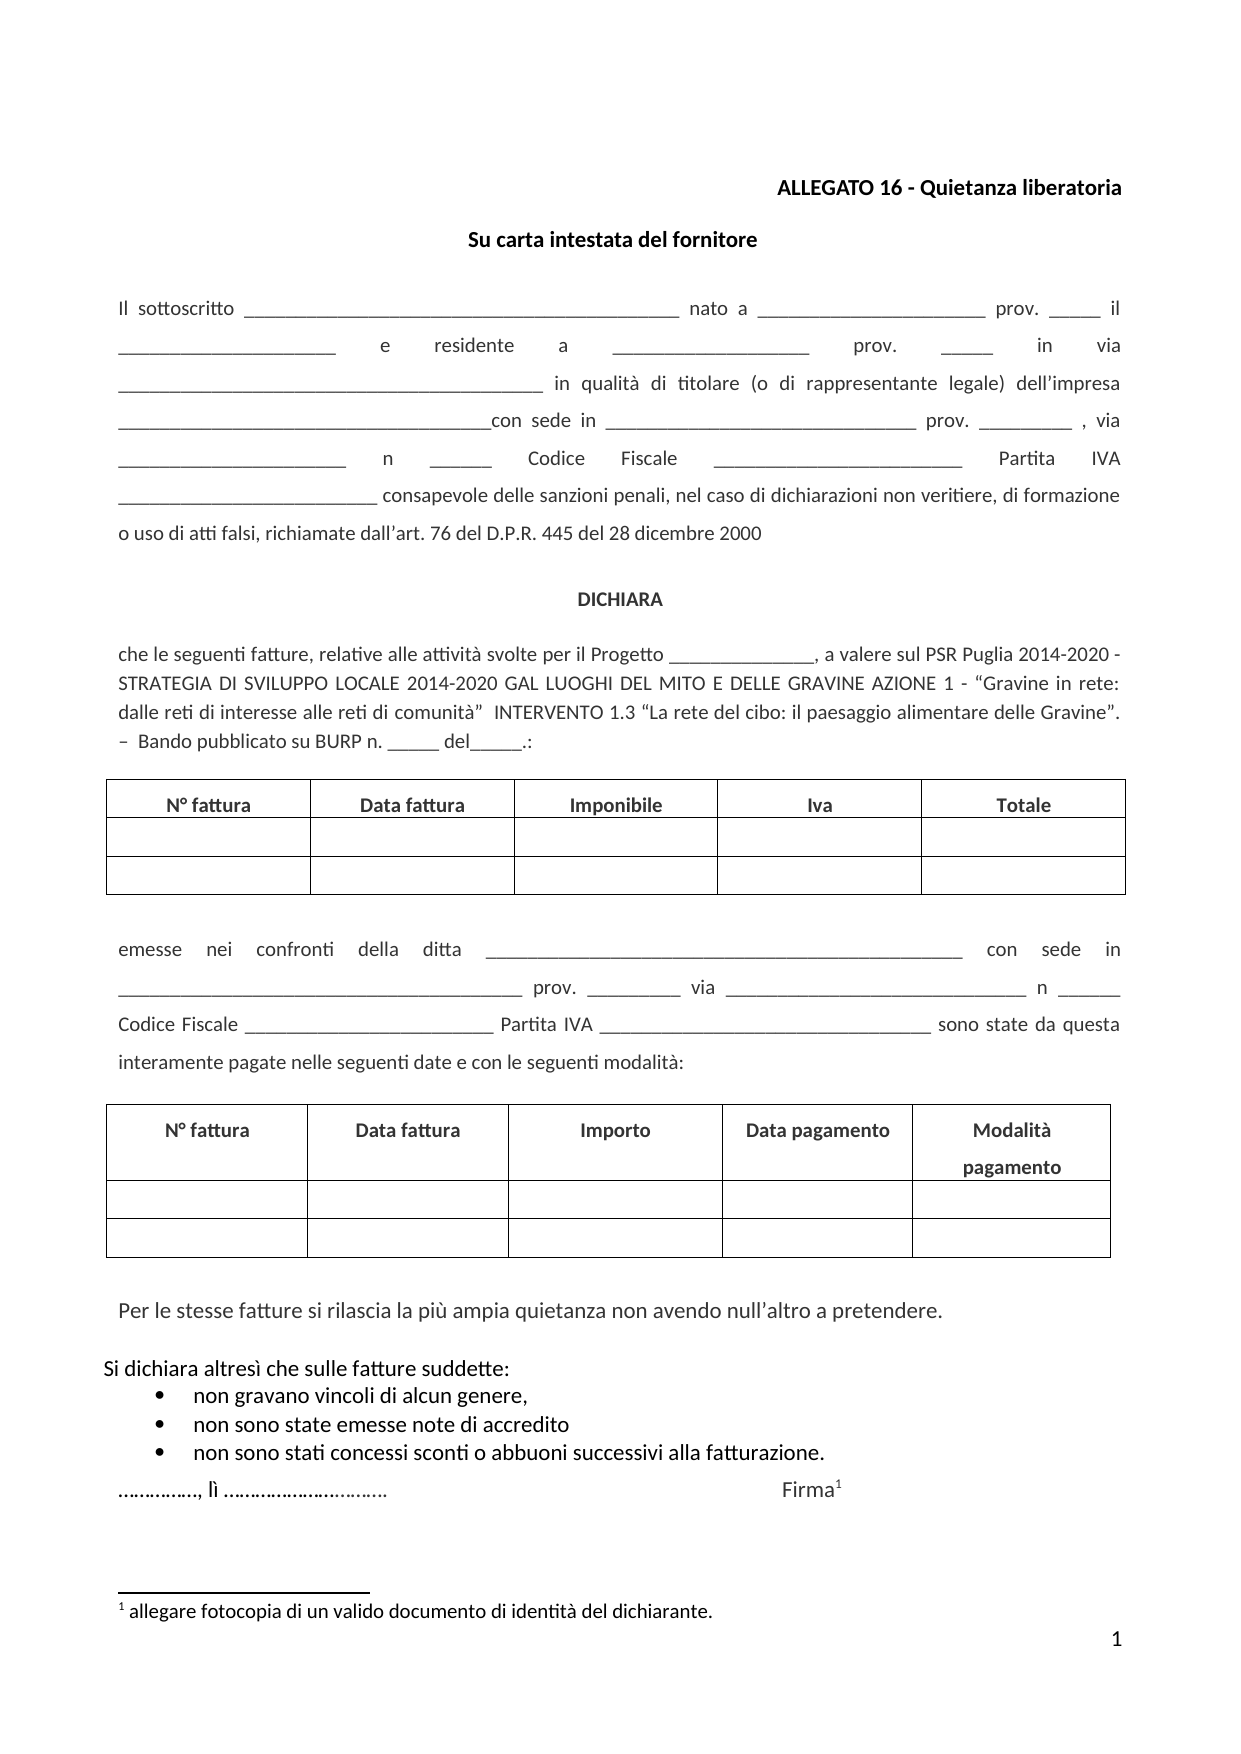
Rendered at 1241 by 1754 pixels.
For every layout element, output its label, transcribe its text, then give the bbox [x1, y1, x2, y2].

text ALLEGATO 16 - Quietanza liberatoria [103, 173, 1122, 201]
table_cell [107, 1181, 307, 1218]
table_header Iva [718, 780, 921, 817]
list non gravano vincoli di alcun genere, [156, 1382, 1122, 1410]
table_cell [922, 818, 1125, 856]
table_cell [515, 857, 717, 894]
table_cell [913, 1219, 1110, 1257]
table_cell [308, 1219, 508, 1257]
table_header Data pagamento [723, 1105, 912, 1180]
text DICHIARA [118, 574, 1122, 612]
text Su carta intestata del fornitore [103, 226, 1122, 254]
list non sono state emesse note di accredito [156, 1410, 1122, 1438]
table_header Data fattura [311, 780, 514, 817]
list non sono stati concessi sconti o abbuoni successivi alla fatturazione. [156, 1438, 1122, 1466]
table_header Data fattura [308, 1105, 508, 1180]
table_cell [107, 857, 310, 894]
text Il sottoscritto __________________________________________ nato a ______________________ prov. _____ il _____________________ e residente a ___________________ prov. _____ in via _________________________________________ in qualità di titolare (o di rappresentante legale) dell’impresa ____________________________________con sede in ______________________________ prov. _________ , via ______________________ n ______ Codice Fiscale ________________________ Partita IVA _________________________ consapevole delle sanzioni penali, nel caso di dichiarazioni non veritiere, di formazione o uso di atti falsi, richiamate dall’art. 76 del D.P.R. 445 del 28 dicembre 2000 [118, 283, 1122, 545]
table_header N° fattura [107, 1105, 307, 1180]
text emesse nei confronti della ditta ______________________________________________ con sede in _______________________________________ prov. _________ via _____________________________ n ______ Codice Fiscale ________________________ Partita IVA ________________________________ sono state da questa interamente pagate nelle seguenti date e con le seguenti modalità: [118, 924, 1122, 1074]
table_cell [718, 857, 921, 894]
table_cell [107, 818, 310, 856]
table_cell [308, 1181, 508, 1218]
text Per le stesse fatture si rilascia la più ampia quietanza non avendo null’altro a pretendere. [118, 1287, 1122, 1324]
table_cell [311, 818, 514, 856]
table_cell [515, 818, 717, 856]
table_cell [311, 857, 514, 894]
table_header Importo [509, 1105, 722, 1180]
table_header N° fattura [107, 780, 310, 817]
text Si dichiara altresì che sulle fatture suddette: [103, 1354, 1122, 1382]
table_cell [913, 1181, 1110, 1218]
table_cell [723, 1219, 912, 1257]
text ……………, lì …………………………. Firma [118, 1466, 1122, 1503]
table_cell [509, 1181, 722, 1218]
text che le seguenti fatture, relative alle attività svolte per il Progetto ______________, a valere sul PSR Puglia 2014-2020 - STRATEGIA DI SVILUPPO LOCALE 2014-2020 GAL LUOGHI DEL MITO E DELLE GRAVINE AZIONE 1 - “Gravine in rete: dalle reti di interesse alle reti di comunità” INTERVENTO 1.3 “La rete del cibo: il paesaggio alimentare delle Gravine”. – Bando pubblicato su BURP n. _____ del_____.: [118, 641, 1122, 754]
table_cell [718, 818, 921, 856]
table_cell [922, 857, 1125, 894]
table_header Imponibile [515, 780, 717, 817]
table_cell [107, 1219, 307, 1257]
table_cell [509, 1219, 722, 1257]
table_cell [723, 1181, 912, 1218]
table_header Modalità pagamento [913, 1105, 1110, 1180]
table_header Totale [922, 780, 1125, 817]
